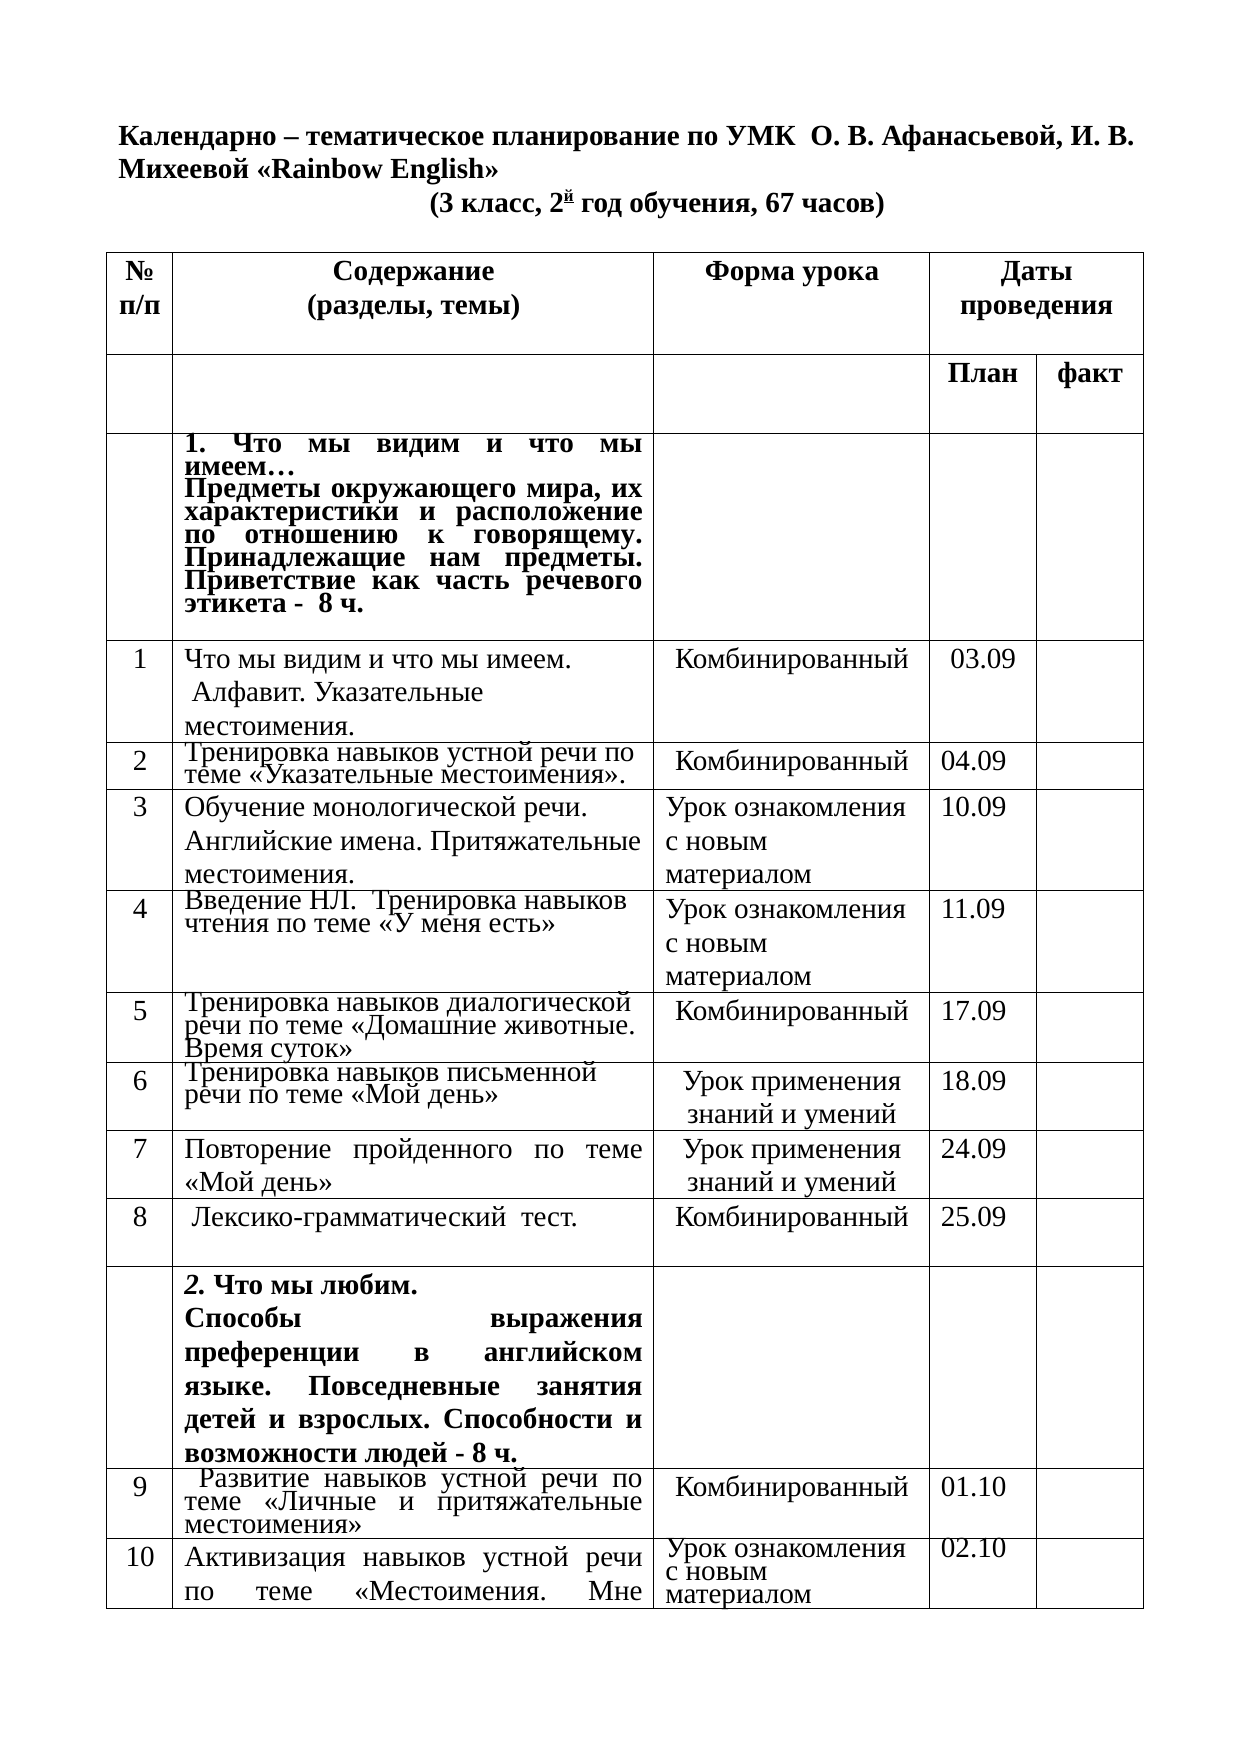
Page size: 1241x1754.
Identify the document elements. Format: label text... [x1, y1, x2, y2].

table_header Даты проведения [930, 253, 1143, 354]
table_header Форма урока [654, 253, 929, 354]
table_cell [1037, 434, 1143, 640]
table_cell 3 [107, 790, 172, 890]
table_cell [1037, 790, 1143, 890]
table_cell 17.09 [930, 993, 1036, 1062]
table_cell 2. Что мы любим. Способы выражения преференции в английском языке. Повседневные занятия детей и взрослых. Способности и возможности людей - 8 ч. [173, 1267, 653, 1468]
table_cell 5 [107, 993, 172, 1062]
table_cell [1037, 1469, 1143, 1538]
table_cell [1037, 641, 1143, 742]
table_cell 8 [107, 1199, 172, 1266]
text Календарно – тематическое планирование по УМК О. В. Афанасьевой, И. В. Михеевой «Rainbow English» [118, 118, 1196, 185]
table_cell Повторение пройденного по теме «Мой день» [173, 1131, 653, 1198]
table_cell Тренировка навыков диалогической речи по теме «Домашние животные. Время суток» [173, 993, 653, 1062]
table_cell [107, 434, 172, 640]
table_cell Комбинированный [654, 1469, 929, 1538]
table_cell Урок ознакомления с новым материалом [654, 891, 929, 992]
table_cell [1037, 891, 1143, 992]
table_cell 1 [107, 641, 172, 742]
table_header № п/п [107, 253, 172, 354]
table_cell 18.09 [930, 1063, 1036, 1130]
table_cell [107, 1267, 172, 1468]
table_cell [1037, 1539, 1143, 1608]
table_cell 01.10 [930, 1469, 1036, 1538]
table_cell [654, 1267, 929, 1468]
table_cell 25.09 [930, 1199, 1036, 1266]
table_cell [1037, 1063, 1143, 1130]
table_cell Введение НЛ. Тренировка навыков чтения по теме «У меня есть» [173, 891, 653, 992]
table_cell 9 [107, 1469, 172, 1538]
table_header Содержание (разделы, темы) [173, 253, 653, 354]
table_cell 10.09 [930, 790, 1036, 890]
table_cell [654, 434, 929, 640]
table_cell Развитие навыков устной речи по теме «Личные и притяжательные местоимения» [173, 1469, 653, 1538]
table_cell Лексико-грамматический тест. [173, 1199, 653, 1266]
table_cell Урок применения знаний и умений [654, 1063, 929, 1130]
table_cell 03.09 [930, 641, 1036, 742]
table_cell [930, 434, 1036, 640]
table_cell Урок ознакомления с новым материалом [654, 790, 929, 890]
table_cell [1037, 1131, 1143, 1198]
table_cell Обучение монологической речи. Английские имена. Притяжательные местоимения. [173, 790, 653, 890]
table_cell Комбинированный [654, 1199, 929, 1266]
table_cell 10 [107, 1539, 172, 1608]
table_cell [654, 1539, 929, 1608]
table_cell 4 [107, 891, 172, 992]
table_cell 11.09 [930, 891, 1036, 992]
table_cell Комбинированный [654, 743, 929, 788]
table_cell 1. Что мы видим и что мы имеем… Предметы окружающего мира, их характеристики и расположение по отношению к говорящему. Принадлежащие нам предметы. Приветствие как часть речевого этикета - 8 ч. [173, 434, 653, 640]
table_cell Тренировка навыков письменной речи по теме «Мой день» [173, 1063, 653, 1130]
table_cell [173, 355, 653, 433]
table_cell Комбинированный [654, 641, 929, 742]
table_cell [930, 1267, 1036, 1468]
table_cell 02.10 [930, 1539, 1036, 1608]
table_cell План [930, 355, 1036, 433]
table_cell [173, 1539, 653, 1608]
table_cell 24.09 [930, 1131, 1036, 1198]
table_cell 6 [107, 1063, 172, 1130]
table_cell [1037, 743, 1143, 788]
table_cell [1037, 1199, 1143, 1266]
table_cell [654, 355, 929, 433]
table_cell Что мы видим и что мы имеем. Алфавит. Указательные местоимения. [173, 641, 653, 742]
table_cell Комбинированный [654, 993, 929, 1062]
table_cell 2 [107, 743, 172, 788]
table_cell Тренировка навыков устной речи по теме «Указательные местоимения». [173, 743, 653, 788]
table_cell [1037, 993, 1143, 1062]
table_cell Урок применения знаний и умений [654, 1131, 929, 1198]
table_cell 7 [107, 1131, 172, 1198]
text (3 класс, 2й год обучения, 67 часов) [118, 185, 1196, 219]
table_cell [1037, 1267, 1143, 1468]
table_cell факт [1037, 355, 1143, 433]
table_cell [107, 355, 172, 433]
table_cell 04.09 [930, 743, 1036, 788]
